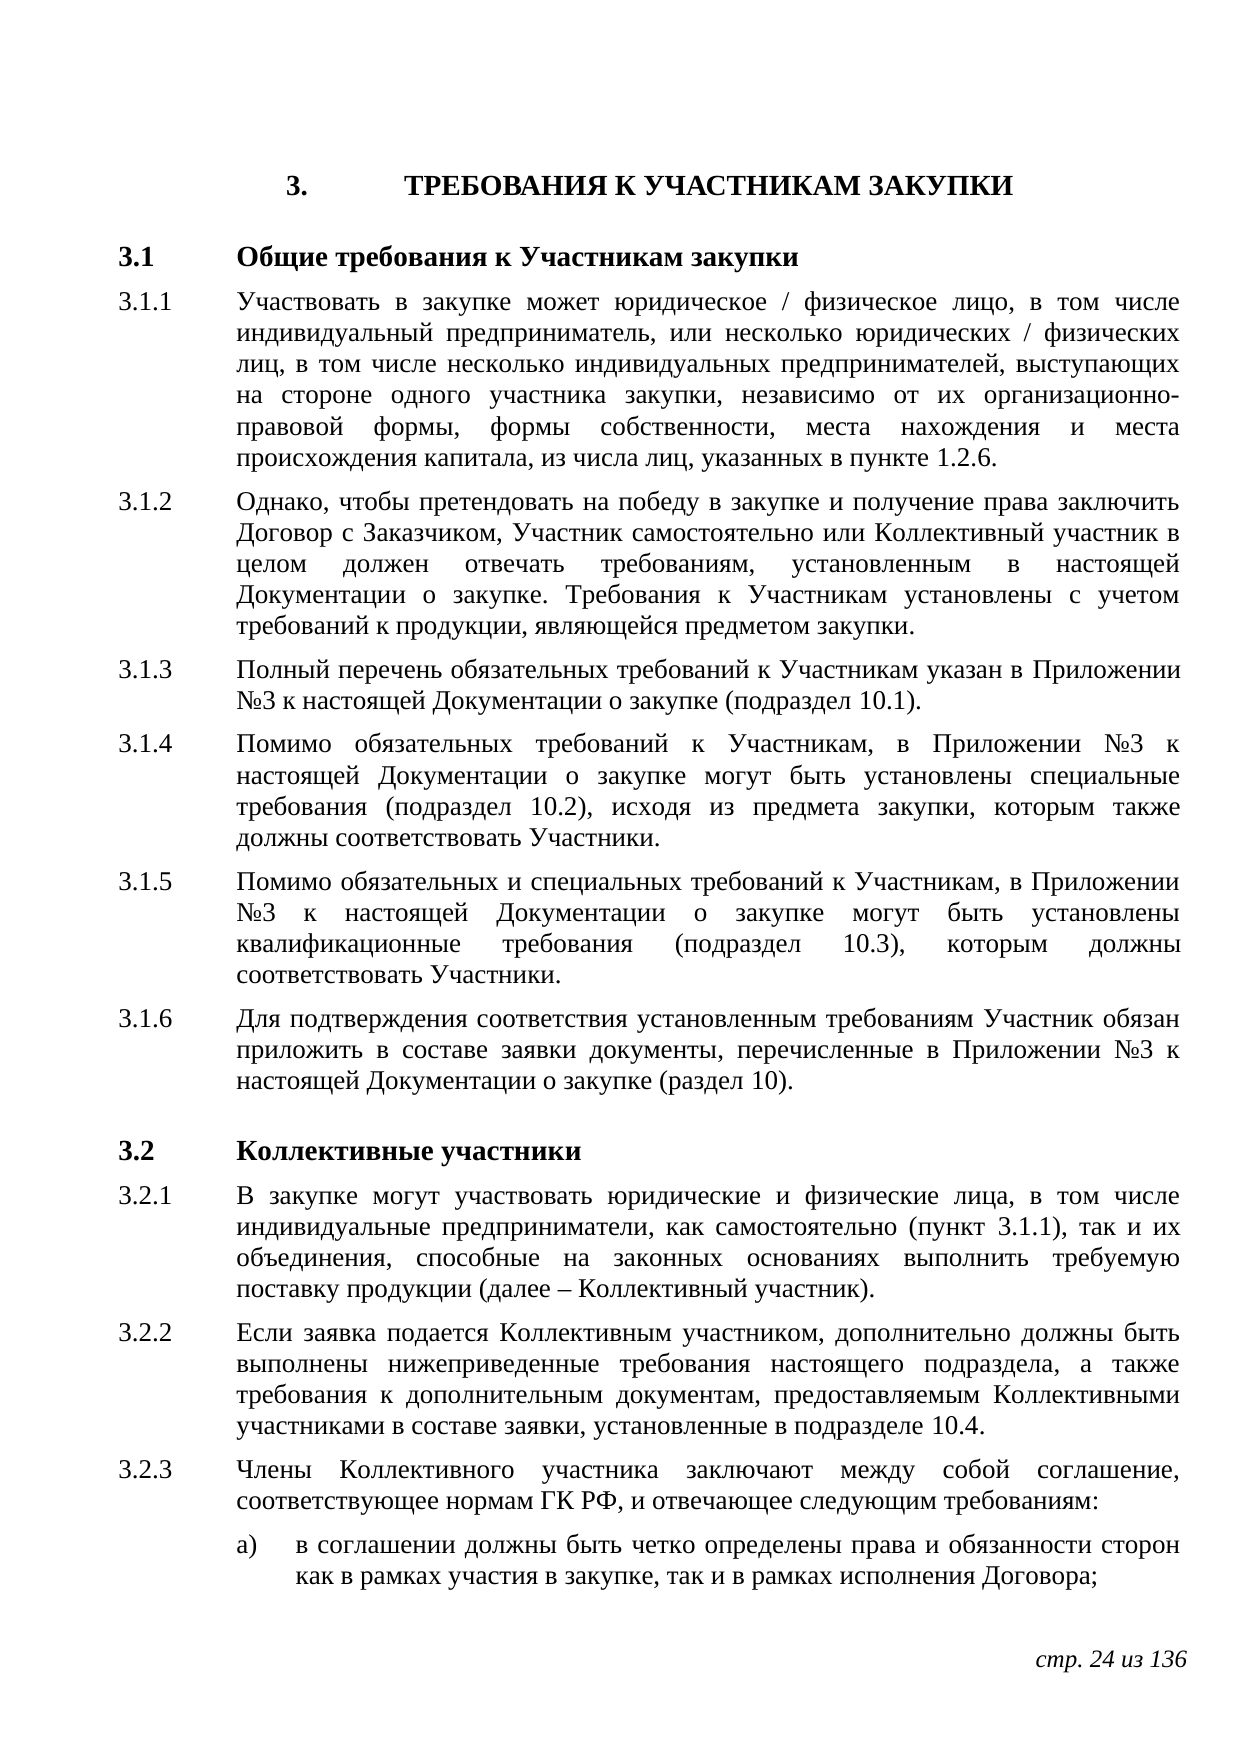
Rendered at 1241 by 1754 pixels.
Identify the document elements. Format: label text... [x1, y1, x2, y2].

text Для подтверждения соответствия установленным требованиям Участник обязан приложить в составе заявки документы, перечисленные в Приложении №3 к настоящей Документации о закупке (раздел 10). [118, 1002, 1181, 1095]
subtitle Общие требования к Участникам закупки [118, 239, 1181, 273]
text Если заявка подается Коллективным участником, дополнительно должны быть выполнены нижеприведенные требования настоящего подраздела, а также требования к дополнительным документам, предоставляемым Коллективными участниками в составе заявки, установленные в подразделе 10.4. [118, 1316, 1181, 1440]
subtitle ТРЕБОВАНИЯ К УЧАСТНИКАМ ЗАКУПКИ [118, 168, 1181, 202]
text Участвовать в закупке может юридическое / физическое лицо, в том числе индивидуальный предприниматель, или несколько юридических / физических лиц, в том числе несколько индивидуальных предпринимателей, выступающих на стороне одного участника закупки, независимо от их организационно-правовой формы, формы собственности, места нахождения и места происхождения капитала, из числа лиц, указанных в пункте 1.2.6. [118, 285, 1181, 472]
subtitle Коллективные участники [118, 1133, 1181, 1166]
text В закупке могут участвовать юридические и физические лица, в том числе индивидуальные предприниматели, как самостоятельно (пункт 3.1.1), так и их объединения, способные на законных основаниях выполнить требуемую поставку продукции (далее – Коллективный участник). [118, 1179, 1181, 1303]
text Однако, чтобы претендовать на победу в закупке и получение права заключить Договор с Заказчиком, Участник самостоятельно или Коллективный участник в целом должен отвечать требованиям, установленным в настоящей Документации о закупке. Требования к Участникам установлены с учетом требований к продукции, являющейся предметом закупки. [118, 484, 1181, 640]
text Члены Коллективного участника заключают между собой соглашение, соответствующее нормам ГК РФ, и отвечающее следующим требованиям: [118, 1453, 1181, 1515]
text Полный перечень обязательных требований к Участникам указан в Приложении №3 к настоящей Документации о закупке (подраздел 10.1). [118, 653, 1181, 715]
text в соглашении должны быть четко определены права и обязанности сторон как в рамках участия в закупке, так и в рамках исполнения Договора; [236, 1528, 1181, 1590]
text Помимо обязательных и специальных требований к Участникам, в Приложении №3 к настоящей Документации о закупке могут быть установлены квалификационные требования (подраздел 10.3), которым должны соответствовать Участники. [118, 865, 1181, 989]
text Помимо обязательных требований к Участникам, в Приложении №3 к настоящей Документации о закупке могут быть установлены специальные требования (подраздел 10.2), исходя из предмета закупки, которым также должны соответствовать Участники. [118, 728, 1181, 852]
